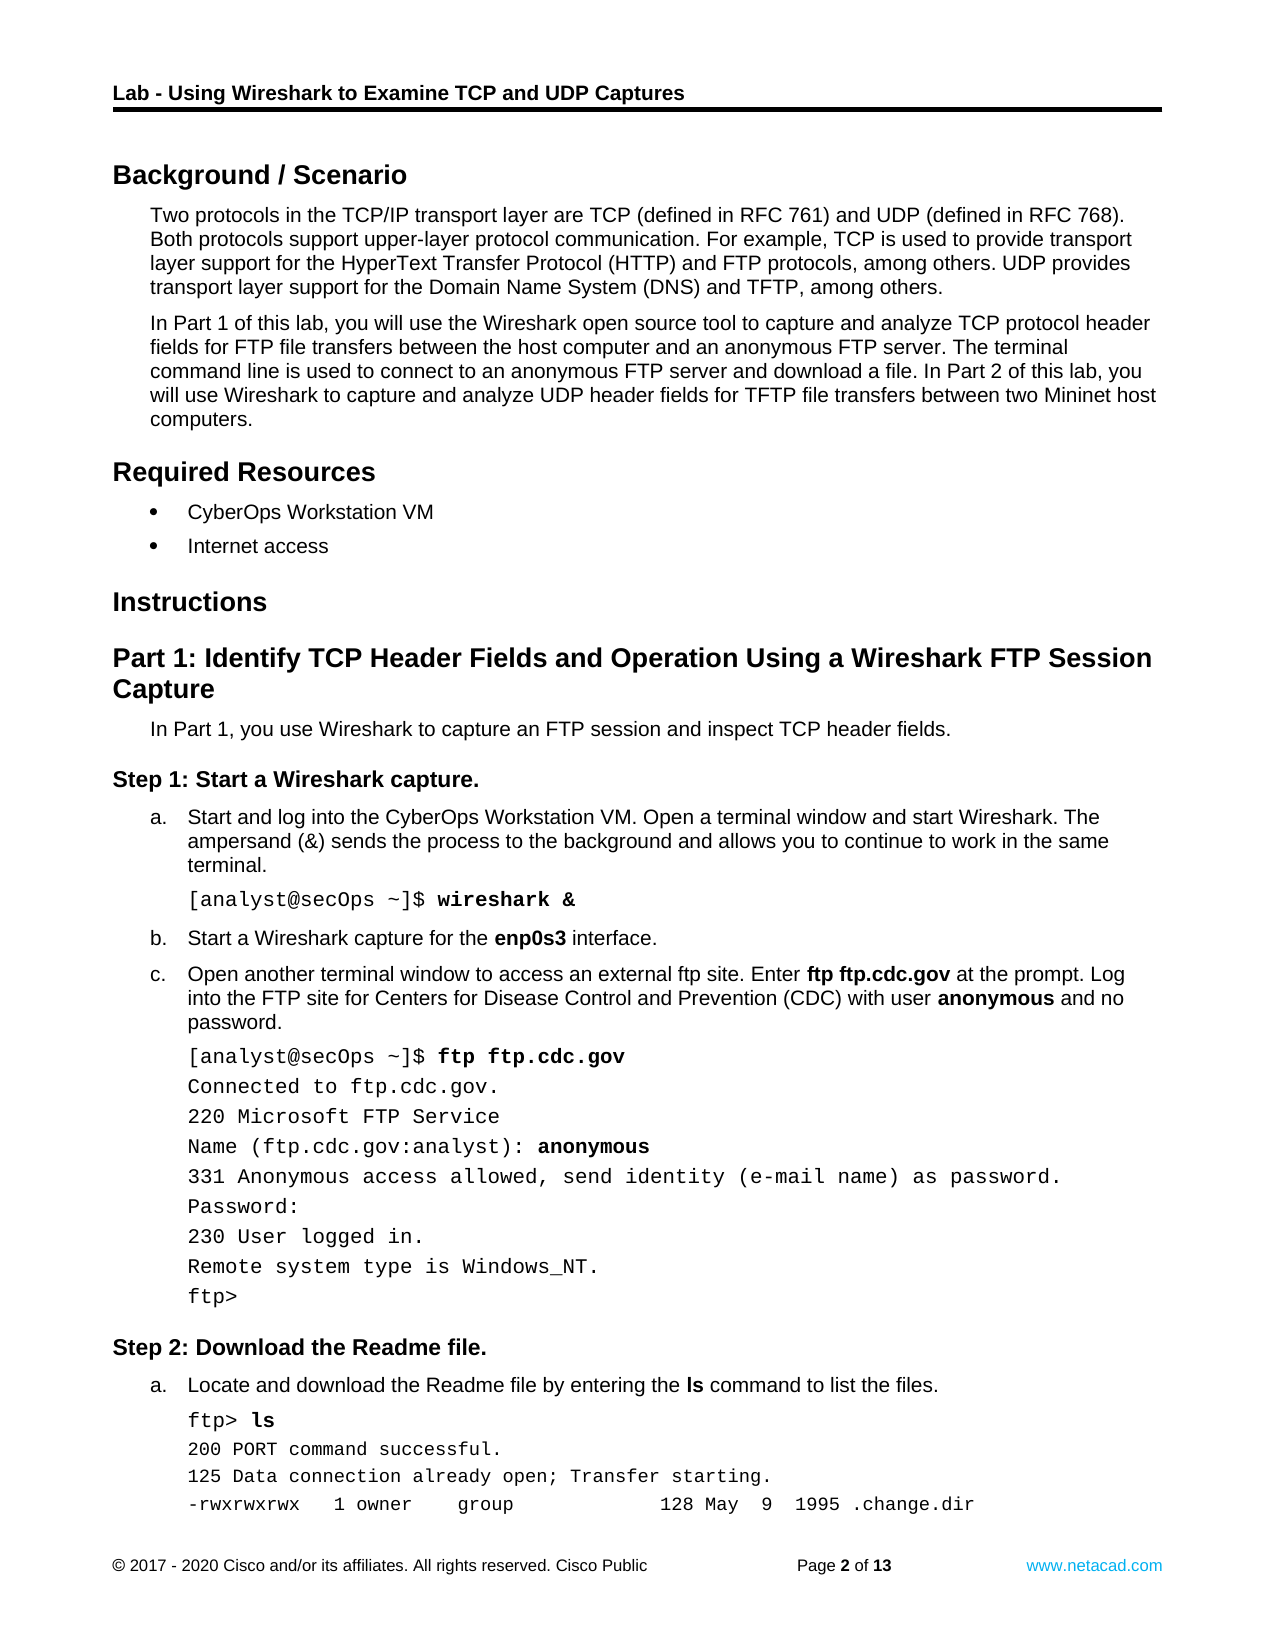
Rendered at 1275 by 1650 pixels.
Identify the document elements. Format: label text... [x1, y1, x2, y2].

text Two protocols in the TCP/IP transport layer are TCP (defined in RFC 761) and UDP (defined in RFC 768). Both protocols support upper-layer protocol communication. For example, TCP is used to provide transport layer support for the HyperText Transfer Protocol (HTTP) and FTP protocols, among others. UDP provides transport layer support for the Domain Name System (DNS) and TFTP, among others. [150, 203, 1162, 298]
text Remote system type is Windows_NT. [187, 1256, 1162, 1279]
text Locate and download the Readme file by entering the ls command to list the files. [150, 1373, 1162, 1397]
text In Part 1 of this lab, you will use the Wireshark open source tool to capture and analyze TCP protocol header fields for FTP file transfers between the host computer and an anonymous FTP server. The terminal command line is used to connect to an anonymous FTP server and download a file. In Part 2 of this lab, you will use Wireshark to capture and analyze UDP header fields for TFTP file transfers between two Mininet host computers. [150, 311, 1162, 431]
text 220 Microsoft FTP Service [187, 1106, 1162, 1130]
subtitle Background / Scenario [112, 159, 1162, 190]
text ftp> ls [187, 1409, 1162, 1433]
text [analyst@secOps ~]$ wireshark & [187, 889, 1162, 913]
text Start and log into the CyberOps Workstation VM. Open a terminal window and start Wireshark. The ampersand (&) sends the process to the background and allows you to continue to work in the same terminal. [150, 805, 1162, 877]
text 200 PORT command successful. [187, 1439, 1162, 1461]
text [analyst@secOps ~]$ ftp ftp.cdc.gov [187, 1046, 1162, 1070]
subtitle Identify TCP Header Fields and Operation Using a Wireshark FTP Session Capture [112, 642, 1162, 705]
subtitle Download the Readme file. [112, 1334, 1162, 1361]
text Name (ftp.cdc.gov:analyst): anonymous [187, 1136, 1162, 1160]
text -rwxrwxrwx 1 owner group 128 May 9 1995 .change.dir [187, 1494, 1162, 1516]
text Open another terminal window to access an external ftp site. Enter ftp ftp.cdc.gov at the prompt. Log into the FTP site for Centers for Disease Control and Prevention (CDC) with user anonymous and no password. [150, 962, 1162, 1034]
subtitle Required Resources [112, 456, 1162, 487]
text Connected to ftp.cdc.gov. [187, 1076, 1162, 1100]
text Internet access [150, 533, 1162, 557]
text CyberOps Workstation VM [150, 499, 1162, 524]
subtitle Start a Wireshark capture. [112, 766, 1162, 793]
text Start a Wireshark capture for the enp0s3 interface. [150, 926, 1162, 949]
subtitle Instructions [112, 586, 1162, 617]
text ftp> [187, 1286, 1162, 1309]
text 125 Data connection already open; Transfer starting. [187, 1467, 1162, 1488]
text In Part 1, you use Wireshark to capture an FTP session and inspect TCP header fields. [150, 717, 1162, 741]
text Password: [187, 1196, 1162, 1219]
text 331 Anonymous access allowed, send identity (e-mail name) as password. [187, 1166, 1162, 1190]
text 230 User logged in. [187, 1226, 1162, 1249]
